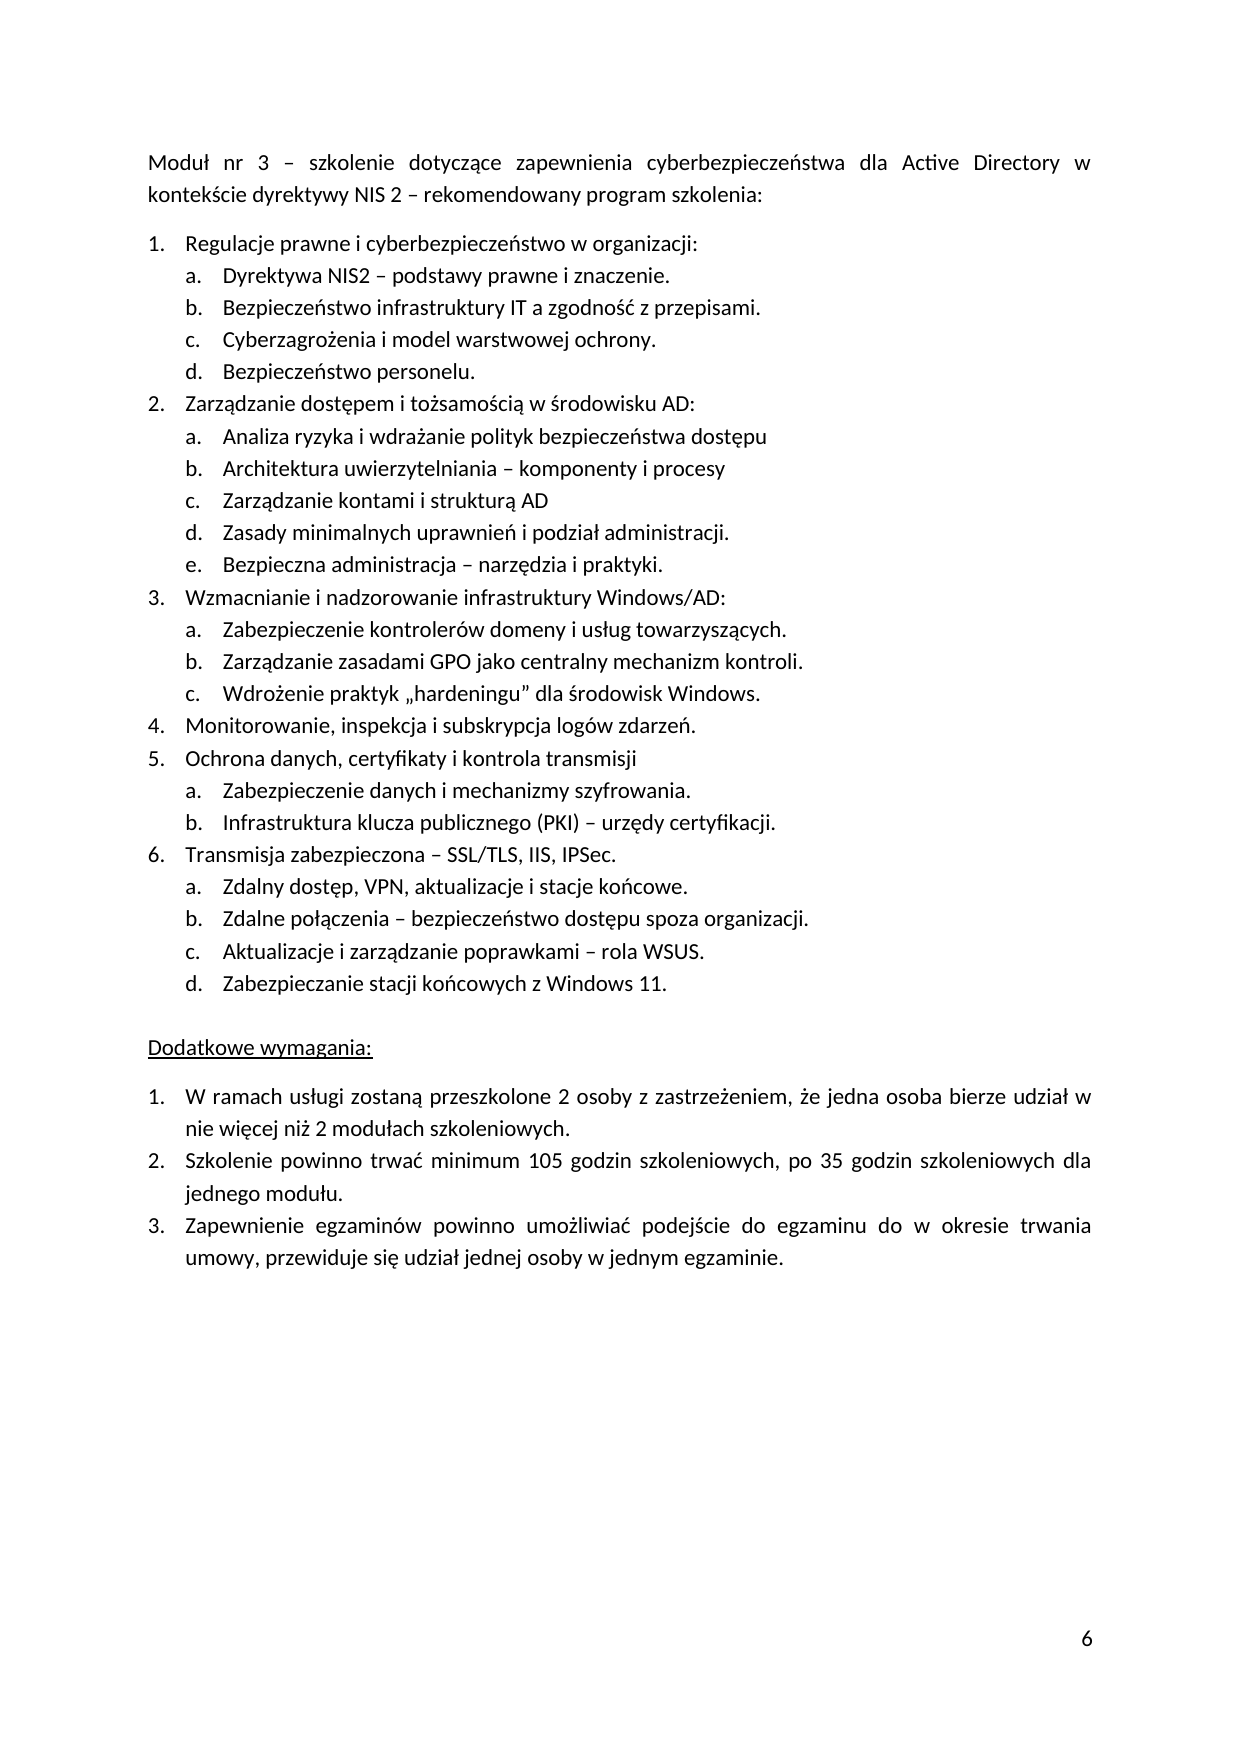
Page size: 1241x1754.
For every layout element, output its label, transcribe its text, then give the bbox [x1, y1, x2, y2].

list Ochrona danych, certyfikaty i kontrola transmisji [148, 744, 1093, 772]
text Moduł nr 3 – szkolenie dotyczące zapewnienia cyberbezpieczeństwa dla Active Directory w kontekście dyrektywy NIS 2 – rekomendowany program szkolenia: [148, 148, 1093, 208]
list W ramach usługi zostaną przeszkolone 2 osoby z zastrzeżeniem, że jedna osoba bierze udział w nie więcej niż 2 modułach szkoleniowych. [148, 1082, 1093, 1142]
list Zapewnienie egzaminów powinno umożliwiać podejście do egzaminu do w okresie trwania umowy, przewiduje się udział jednej osoby w jednym egzaminie. [148, 1211, 1093, 1271]
list Szkolenie powinno trwać minimum 105 godzin szkoleniowych, po 35 godzin szkoleniowych dla jednego modułu. [148, 1147, 1093, 1207]
list Transmisja zabezpieczona – SSL/TLS, IIS, IPSec. [148, 840, 1093, 868]
list Zabezpieczenie danych i mechanizmy szyfrowania. [185, 776, 1093, 804]
list Dyrektywa NIS2 – podstawy prawne i znaczenie. [185, 261, 1093, 289]
list Zabezpieczenie kontrolerów domeny i usług towarzyszących. [185, 615, 1093, 643]
list Bezpieczeństwo infrastruktury IT a zgodność z przepisami. [185, 293, 1093, 321]
list Cyberzagrożenia i model warstwowej ochrony. [185, 325, 1093, 353]
list Architektura uwierzytelniania – komponenty i procesy [185, 454, 1093, 482]
text Dodatkowe wymagania: [148, 1033, 1093, 1061]
list Zarządzanie zasadami GPO jako centralny mechanizm kontroli. [185, 647, 1093, 675]
list Zarządzanie dostępem i tożsamością w środowisku AD: [148, 389, 1093, 418]
list Infrastruktura klucza publicznego (PKI) – urzędy certyfikacji. [185, 808, 1093, 836]
list Wzmacnianie i nadzorowanie infrastruktury Windows/AD: [148, 583, 1093, 611]
list Analiza ryzyka i wdrażanie polityk bezpieczeństwa dostępu [185, 422, 1093, 450]
list Regulacje prawne i cyberbezpieczeństwo w organizacji: [148, 229, 1093, 257]
list Zasady minimalnych uprawnień i podział administracji. [185, 518, 1093, 546]
list Zdalne połączenia – bezpieczeństwo dostępu spoza organizacji. [185, 904, 1093, 933]
list Bezpieczeństwo personelu. [185, 357, 1093, 385]
list Monitorowanie, inspekcja i subskrypcja logów zdarzeń. [148, 711, 1093, 739]
list Bezpieczna administracja – narzędzia i praktyki. [185, 551, 1093, 578]
list Zabezpieczanie stacji końcowych z Windows 11. [185, 969, 1093, 1029]
list Aktualizacje i zarządzanie poprawkami – rola WSUS. [185, 937, 1093, 965]
list Zdalny dostęp, VPN, aktualizacje i stacje końcowe. [185, 872, 1093, 900]
list Wdrożenie praktyk „hardeningu” dla środowisk Windows. [185, 679, 1093, 707]
list Zarządzanie kontami i strukturą AD [185, 486, 1093, 514]
